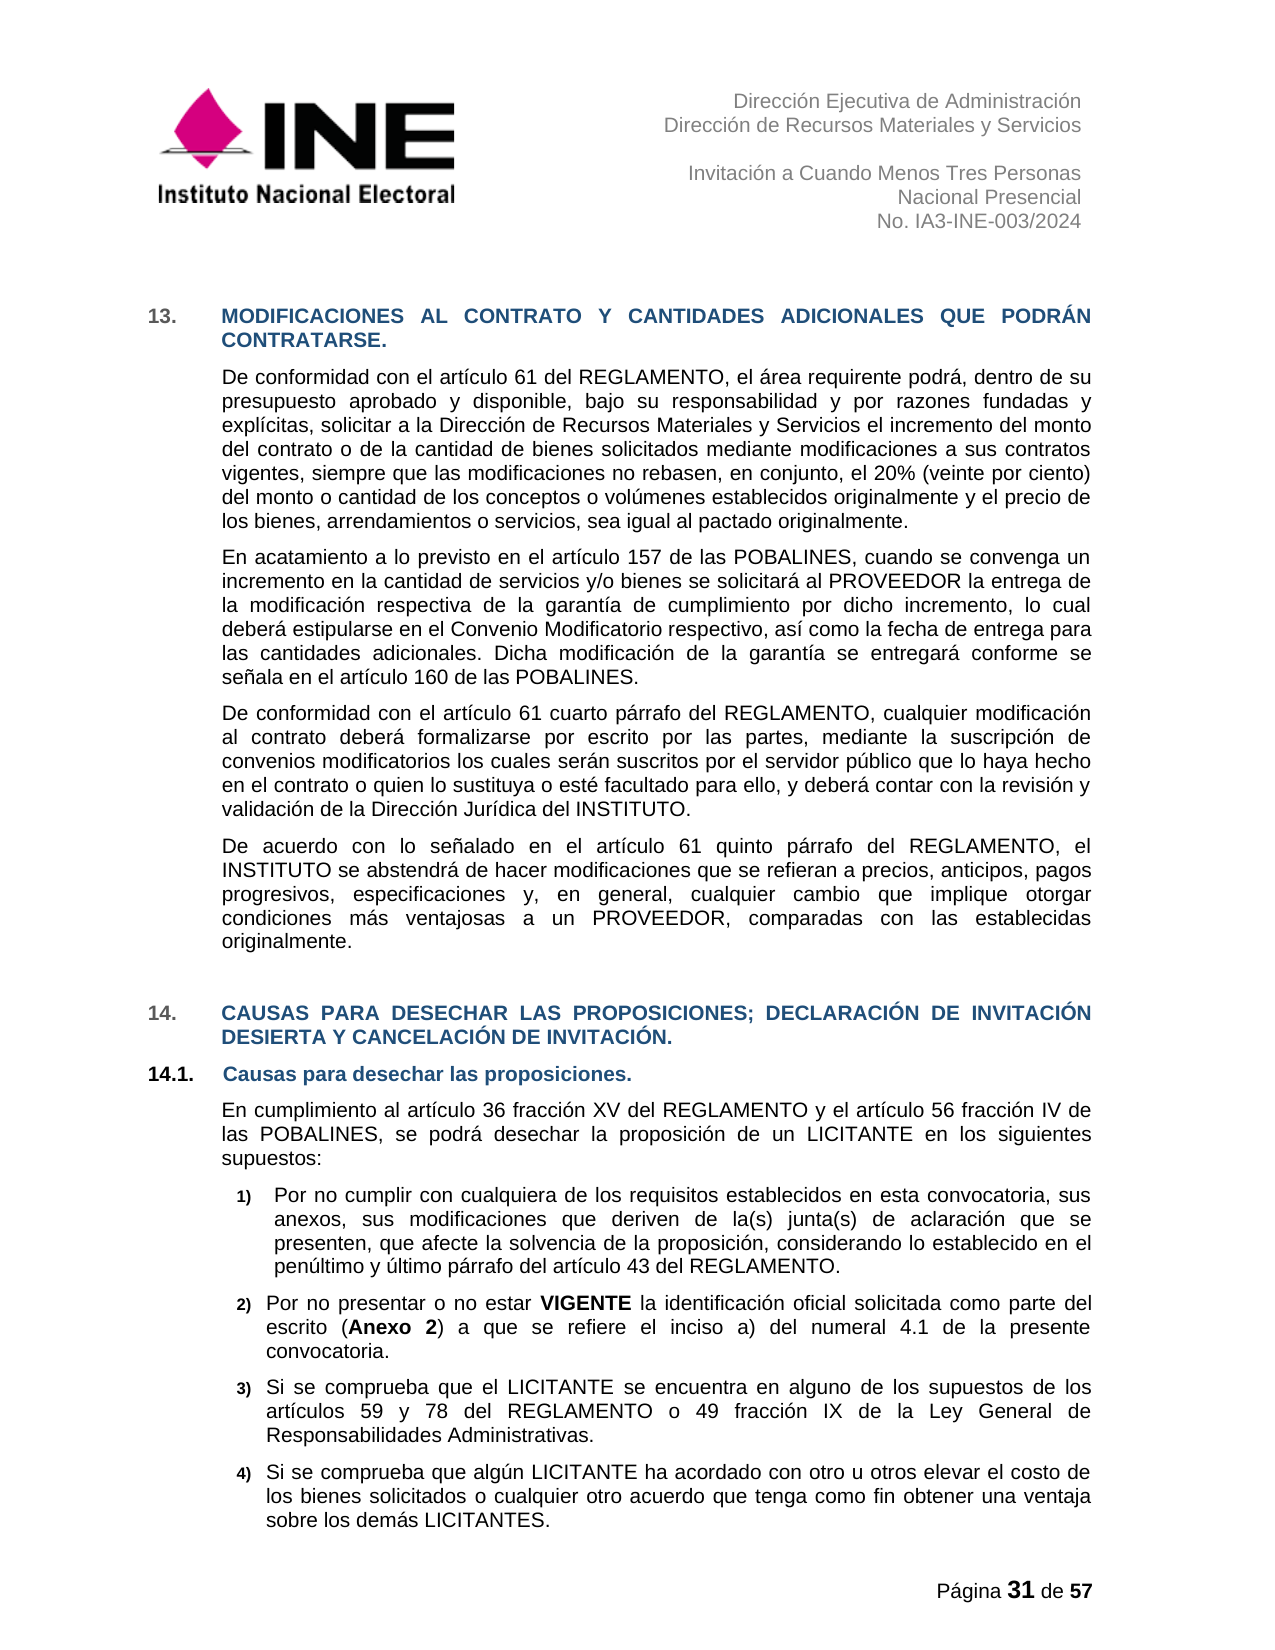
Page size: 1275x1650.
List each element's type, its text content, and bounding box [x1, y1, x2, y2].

subtitle Causas para desechar las proposiciones. [148, 1062, 1092, 1086]
text En cumplimiento al artículo 36 fracción XV del REGLAMENTO y el artículo 56 fracción IV de las POBALINES, se podrá desechar la proposición de un LICITANTE en los siguientes supuestos: [221, 1098, 1092, 1170]
list Si se comprueba que el LICITANTE se encuentra en alguno de los supuestos de los artículos 59 y 78 del REGLAMENTO o 49 fracción IX de la Ley General de Responsabilidades Administrativas. [236, 1375, 1092, 1447]
list Por no presentar o no estar VIGENTE la identificación oficial solicitada como parte del escrito (Anexo 2) a que se refiere el inciso a) del numeral 4.1 de la presente convocatoria. [236, 1291, 1092, 1363]
list Si se comprueba que algún LICITANTE ha acordado con otro u otros elevar el costo de los bienes solicitados o cualquier otro acuerdo que tenga como fin obtener una ventaja sobre los demás LICITANTES. [236, 1459, 1092, 1531]
subtitle MODIFICACIONES AL CONTRATO Y CANTIDADES ADICIONALES QUE PODRÁN CONTRATARSE. [148, 304, 1092, 352]
list Por no cumplir con cualquiera de los requisitos establecidos en esta convocatoria, sus anexos, sus modificaciones que deriven de la(s) junta(s) de aclaración que se presenten, que afecte la solvencia de la proposición, considerando lo establecido en el penúltimo y último párrafo del artículo 43 del REGLAMENTO. [236, 1182, 1092, 1278]
text En acatamiento a lo previsto en el artículo 157 de las POBALINES, cuando se convenga un incremento en la cantidad de servicios y/o bienes se solicitará al PROVEEDOR la entrega de la modificación respectiva de la garantía de cumplimiento por dicho incremento, lo cual deberá estipularse en el Convenio Modificatorio respectivo, así como la fecha de entrega para las cantidades adicionales. Dicha modificación de la garantía se entregará conforme se señala en el artículo 160 de las POBALINES. [222, 545, 1092, 689]
text De conformidad con el artículo 61 del REGLAMENTO, el área requirente podrá, dentro de su presupuesto aprobado y disponible, bajo su responsabilidad y por razones fundadas y explícitas, solicitar a la Dirección de Recursos Materiales y Servicios el incremento del monto del contrato o de la cantidad de bienes solicitados mediante modificaciones a sus contratos vigentes, siempre que las modificaciones no rebasen, en conjunto, el 20% (veinte por ciento) del monto o cantidad de los conceptos o volúmenes establecidos originalmente y el precio de los bienes, arrendamientos o servicios, sea igual al pactado originalmente. [222, 365, 1092, 532]
picture [158, 88, 455, 203]
subtitle CAUSAS PARA DESECHAR LAS PROPOSICIONES; DECLARACIÓN DE INVITACIÓN DESIERTA Y CANCELACIÓN DE INVITACIÓN. [148, 1001, 1092, 1049]
text De acuerdo con lo señalado en el artículo 61 quinto párrafo del REGLAMENTO, el INSTITUTO se abstendrá de hacer modificaciones que se refieran a precios, anticipos, pagos progresivos, especificaciones y, en general, cualquier cambio que implique otorgar condiciones más ventajosas a un PROVEEDOR, comparadas con las establecidas originalmente. [222, 833, 1092, 953]
text De conformidad con el artículo 61 cuarto párrafo del REGLAMENTO, cualquier modificación al contrato deberá formalizarse por escrito por las partes, mediante la suscripción de convenios modificatorios los cuales serán suscritos por el servidor público que lo haya hecho en el contrato o quien lo sustituya o esté facultado para ello, y deberá contar con la revisión y validación de la Dirección Jurídica del INSTITUTO. [222, 701, 1092, 821]
